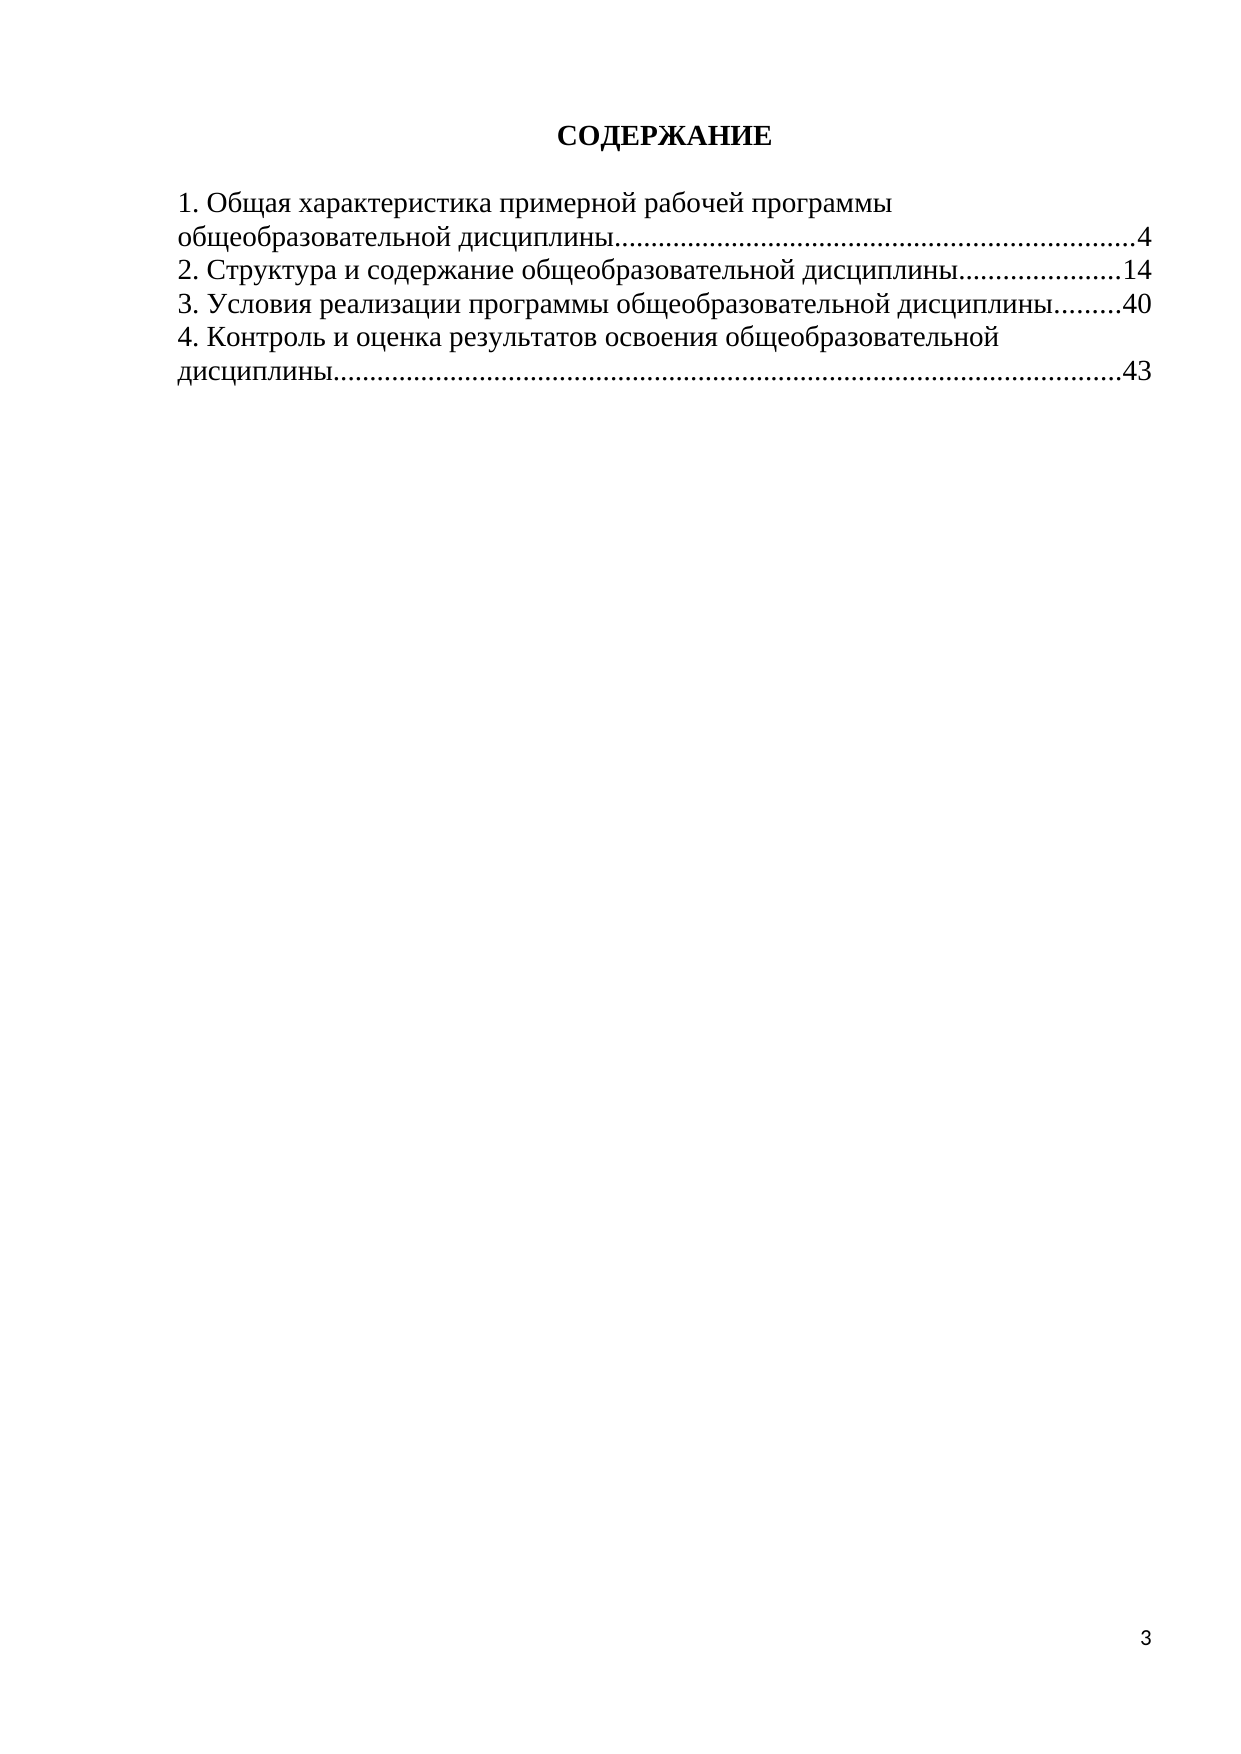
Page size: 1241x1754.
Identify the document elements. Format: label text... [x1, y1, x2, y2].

text 4. Контроль и оценка результатов освоения общеобразовательной дисциплины 43 [177, 319, 1152, 386]
text 1. Общая характеристика примерной рабочей программы общеобразовательной дисциплины 4 [177, 185, 1152, 252]
text 3. Условия реализации программы общеобразовательной дисциплины 40 [177, 286, 1152, 319]
text 2. Структура и содержание общеобразовательной дисциплины 14 [177, 252, 1152, 286]
subtitle СОДЕРЖАНИЕ [177, 118, 1152, 152]
